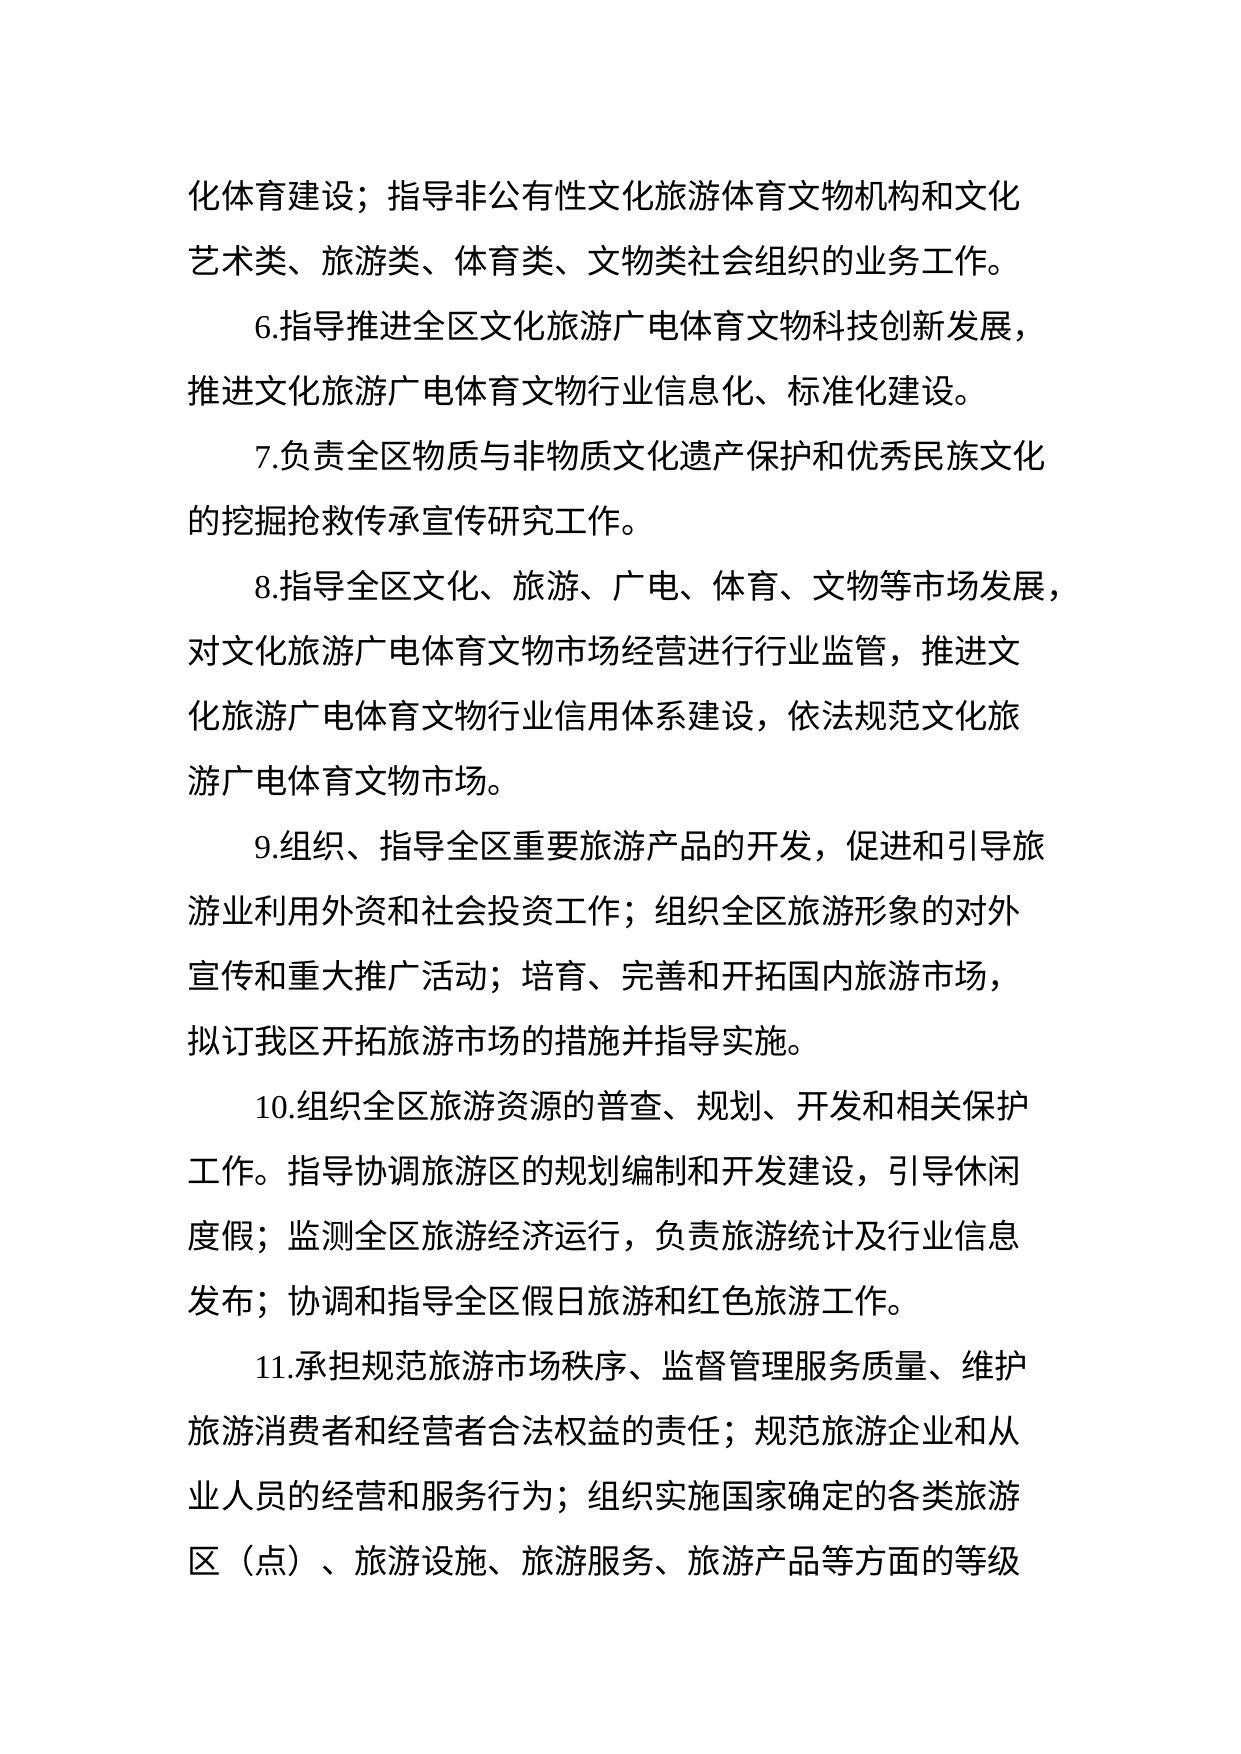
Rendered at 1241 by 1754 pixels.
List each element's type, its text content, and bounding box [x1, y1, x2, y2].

text 9.组织、指导全区重要旅游产品的开发，促进和引导旅游业利用外资和社会投资工作；组织全区旅游形象的对外宣传和重大推广活动；培育、完善和开拓国内旅游市场，拟订我区开拓旅游市场的措施并指导实施。 [187, 812, 1053, 1072]
text 7.负责全区物质与非物质文化遗产保护和优秀民族文化的挖掘抢救传承宣传研究工作。 [187, 422, 1053, 552]
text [187, 162, 1053, 292]
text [187, 1332, 1053, 1592]
text 8.指导全区文化、旅游、广电、体育、文物等市场发展，对文化旅游广电体育文物市场经营进行行业监管，推进文化旅游广电体育文物行业信用体系建设，依法规范文化旅游广电体育文物市场。 [187, 552, 1053, 812]
text 6.指导推进全区文化旅游广电体育文物科技创新发展，推进文化旅游广电体育文物行业信息化、标准化建设。 [187, 292, 1053, 422]
text 10.组织全区旅游资源的普查、规划、开发和相关保护工作。指导协调旅游区的规划编制和开发建设，引导休闲度假；监测全区旅游经济运行，负责旅游统计及行业信息发布；协调和指导全区假日旅游和红色旅游工作。 [187, 1072, 1053, 1332]
